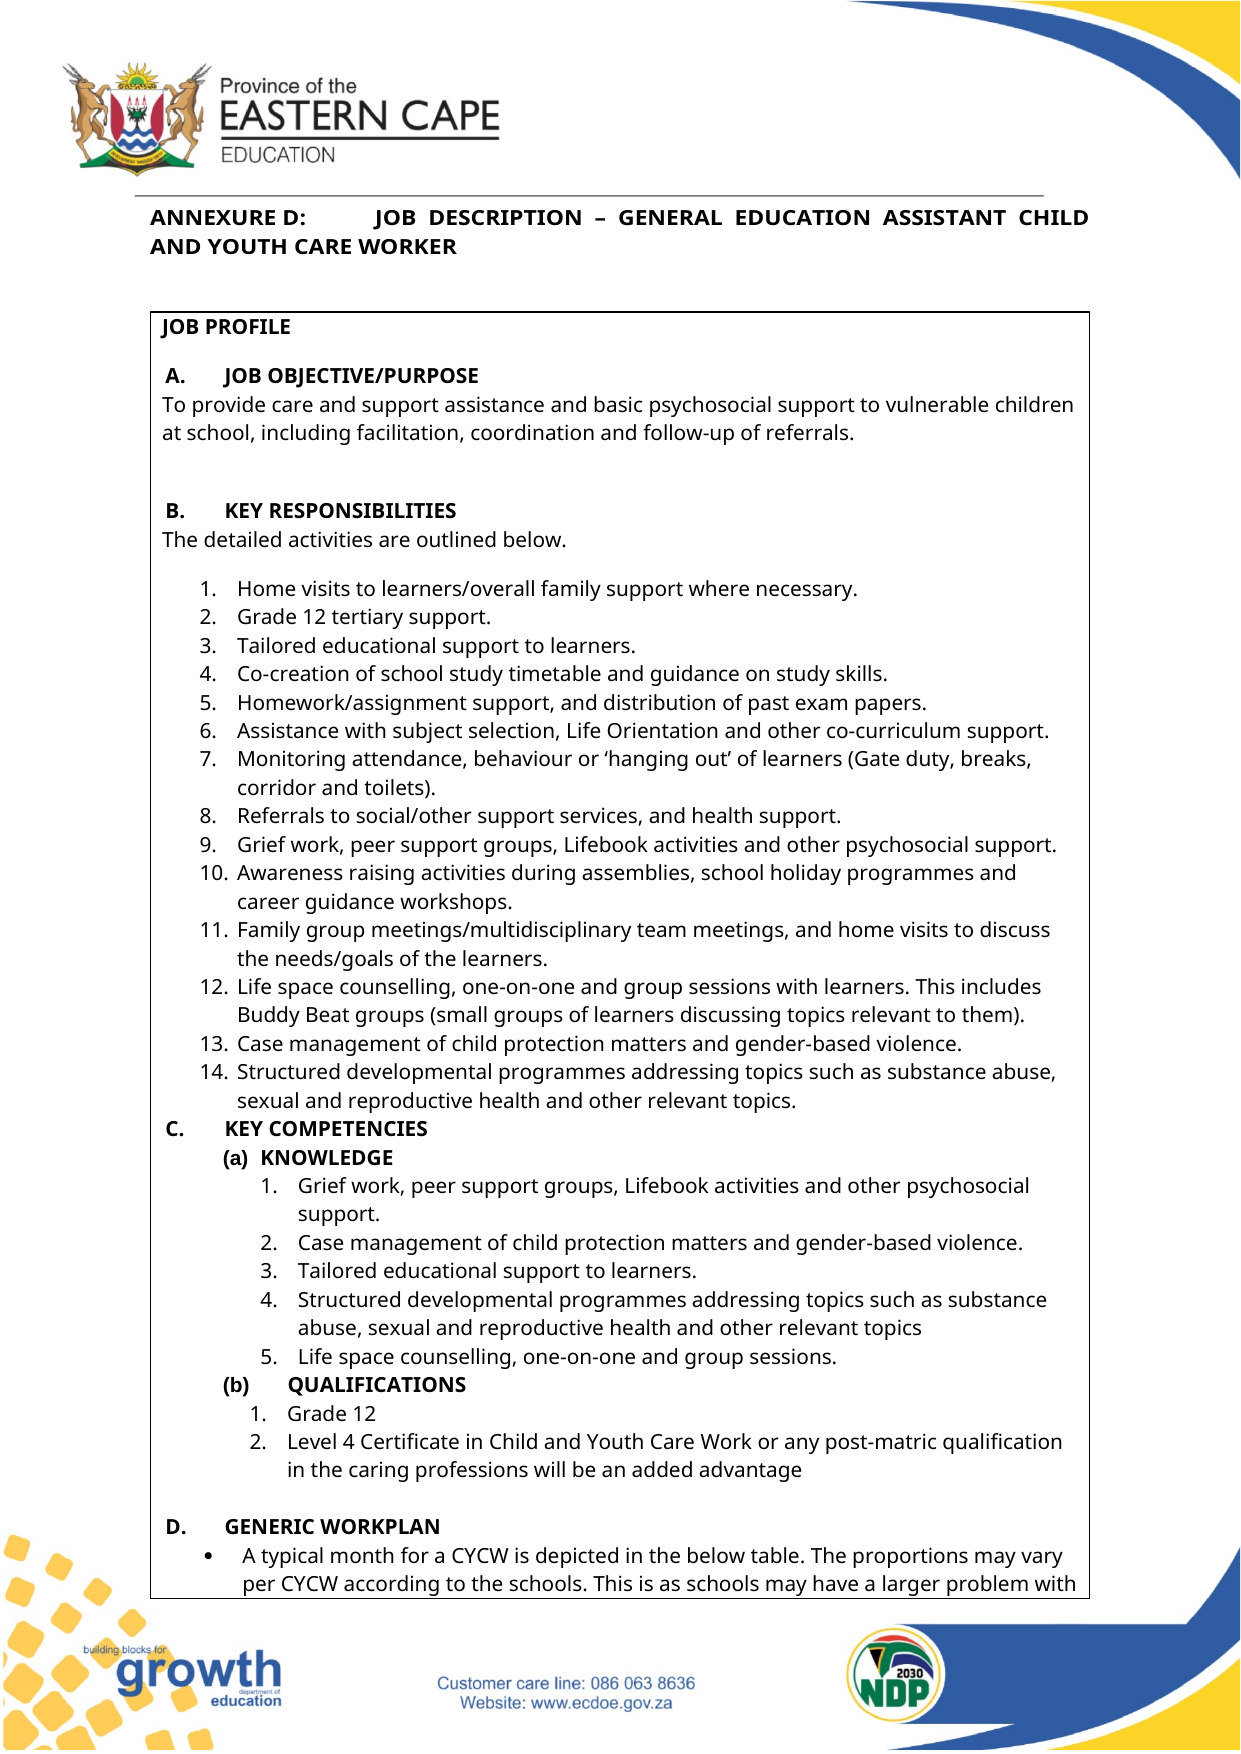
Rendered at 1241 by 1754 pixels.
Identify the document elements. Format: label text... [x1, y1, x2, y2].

picture [3, 0, 1241, 1750]
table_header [151, 313, 1089, 1598]
subtitle ANNEXURE D: JOB DESCRIPTION – GENERAL EDUCATION ASSISTANT CHILD AND YOUTH CARE WORKER [150, 203, 1090, 260]
